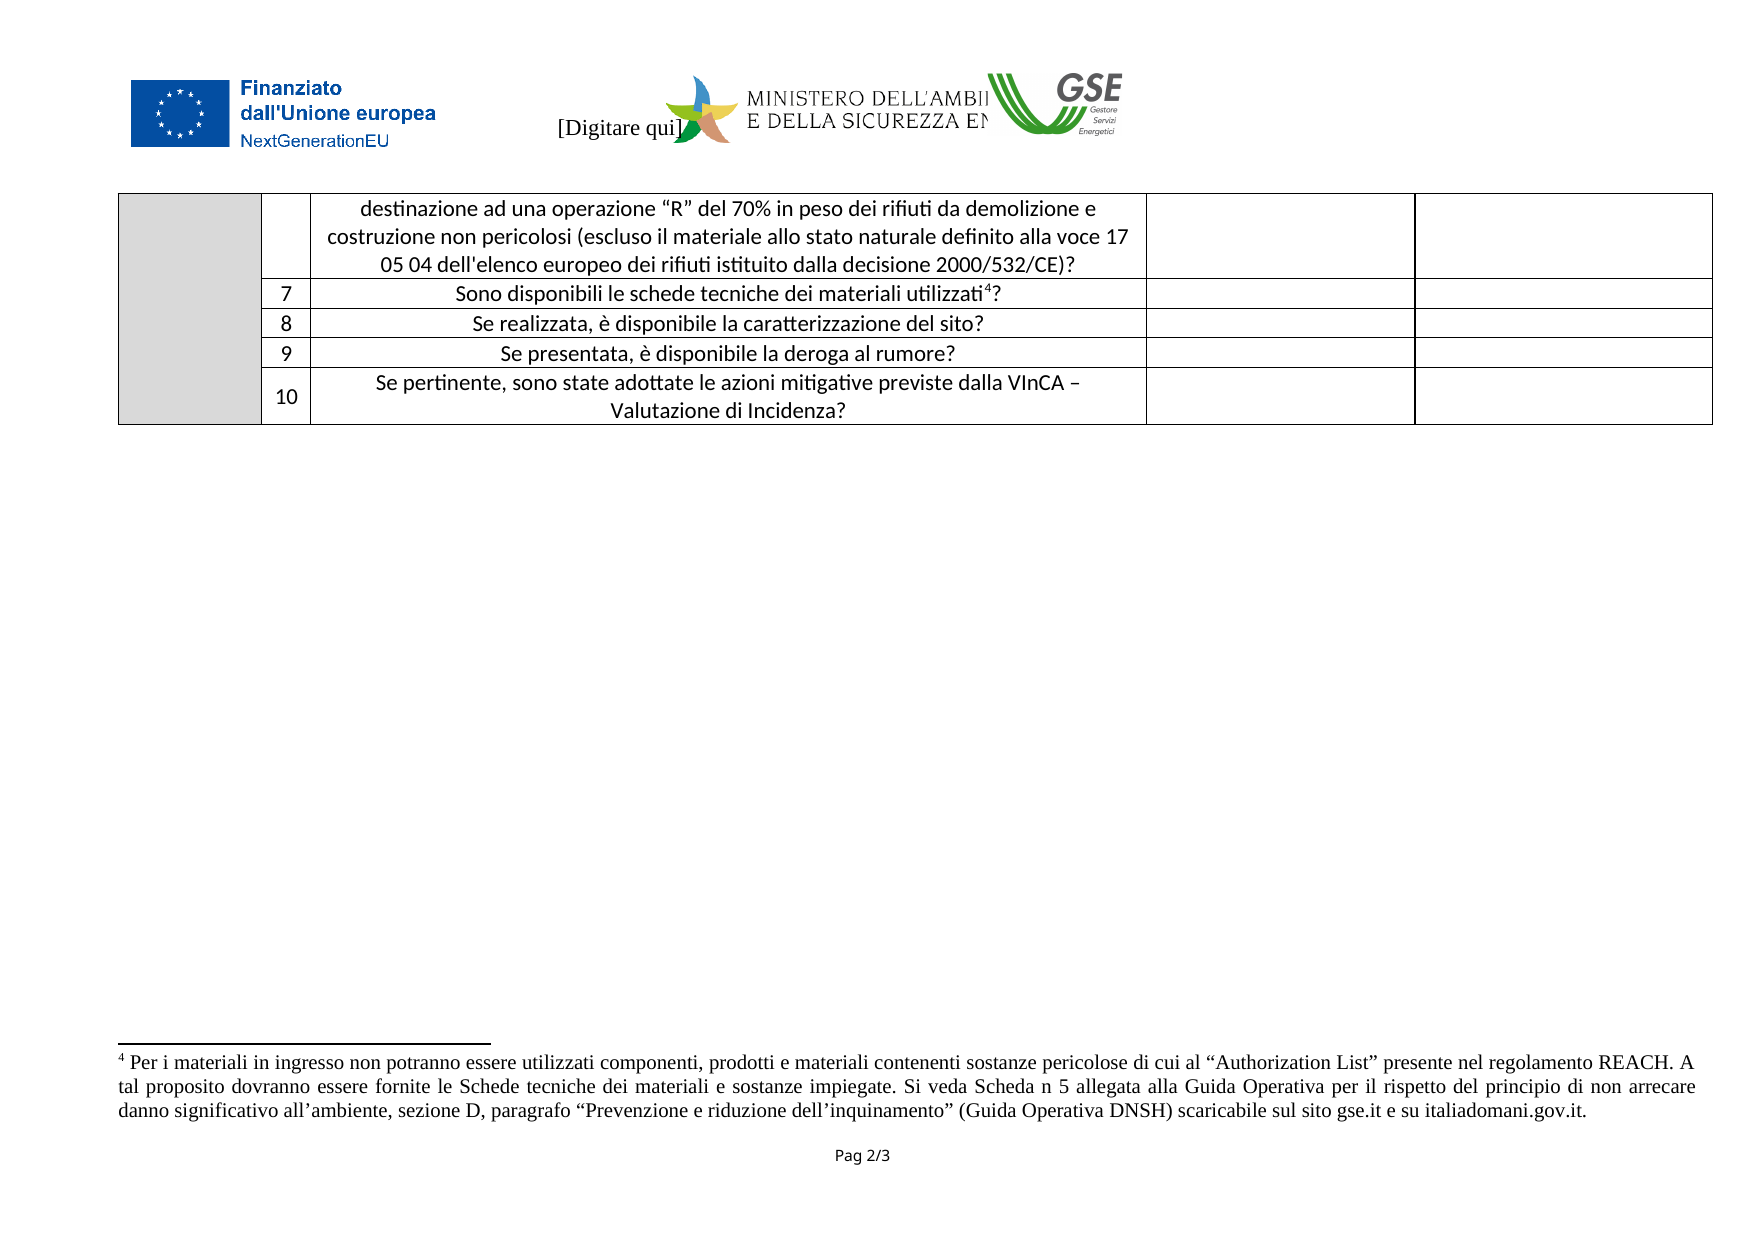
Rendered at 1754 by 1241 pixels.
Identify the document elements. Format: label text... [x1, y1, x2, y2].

table_cell [1147, 194, 1414, 278]
table_cell 10 [262, 368, 310, 424]
table_cell [1416, 194, 1712, 278]
table_cell 7 [262, 279, 310, 308]
picture [118, 73, 471, 153]
table_cell 8 [262, 309, 310, 337]
table_cell 9 [262, 338, 310, 367]
table_cell [1147, 338, 1414, 367]
table_cell [1147, 309, 1414, 337]
table_cell 6 [262, 194, 310, 278]
table_cell [1416, 309, 1712, 337]
table_cell Se realizzata, è disponibile la caratterizzazione del sito? [311, 309, 1146, 337]
table_cell [1147, 368, 1414, 424]
table_cell Sono disponibili le schede tecniche dei materiali utilizzati? [311, 279, 1146, 308]
table_cell [1416, 368, 1712, 424]
table_cell [1416, 279, 1712, 308]
table_cell [1147, 279, 1414, 308]
table_cell [1416, 338, 1712, 367]
picture [666, 73, 1123, 143]
table_cell Se pertinente, sono state adottate le azioni mitigative previste dalla VInCA – Valutazione di Incidenza? [311, 368, 1146, 424]
table_cell Se presentata, è disponibile la deroga al rumore? [311, 338, 1146, 367]
